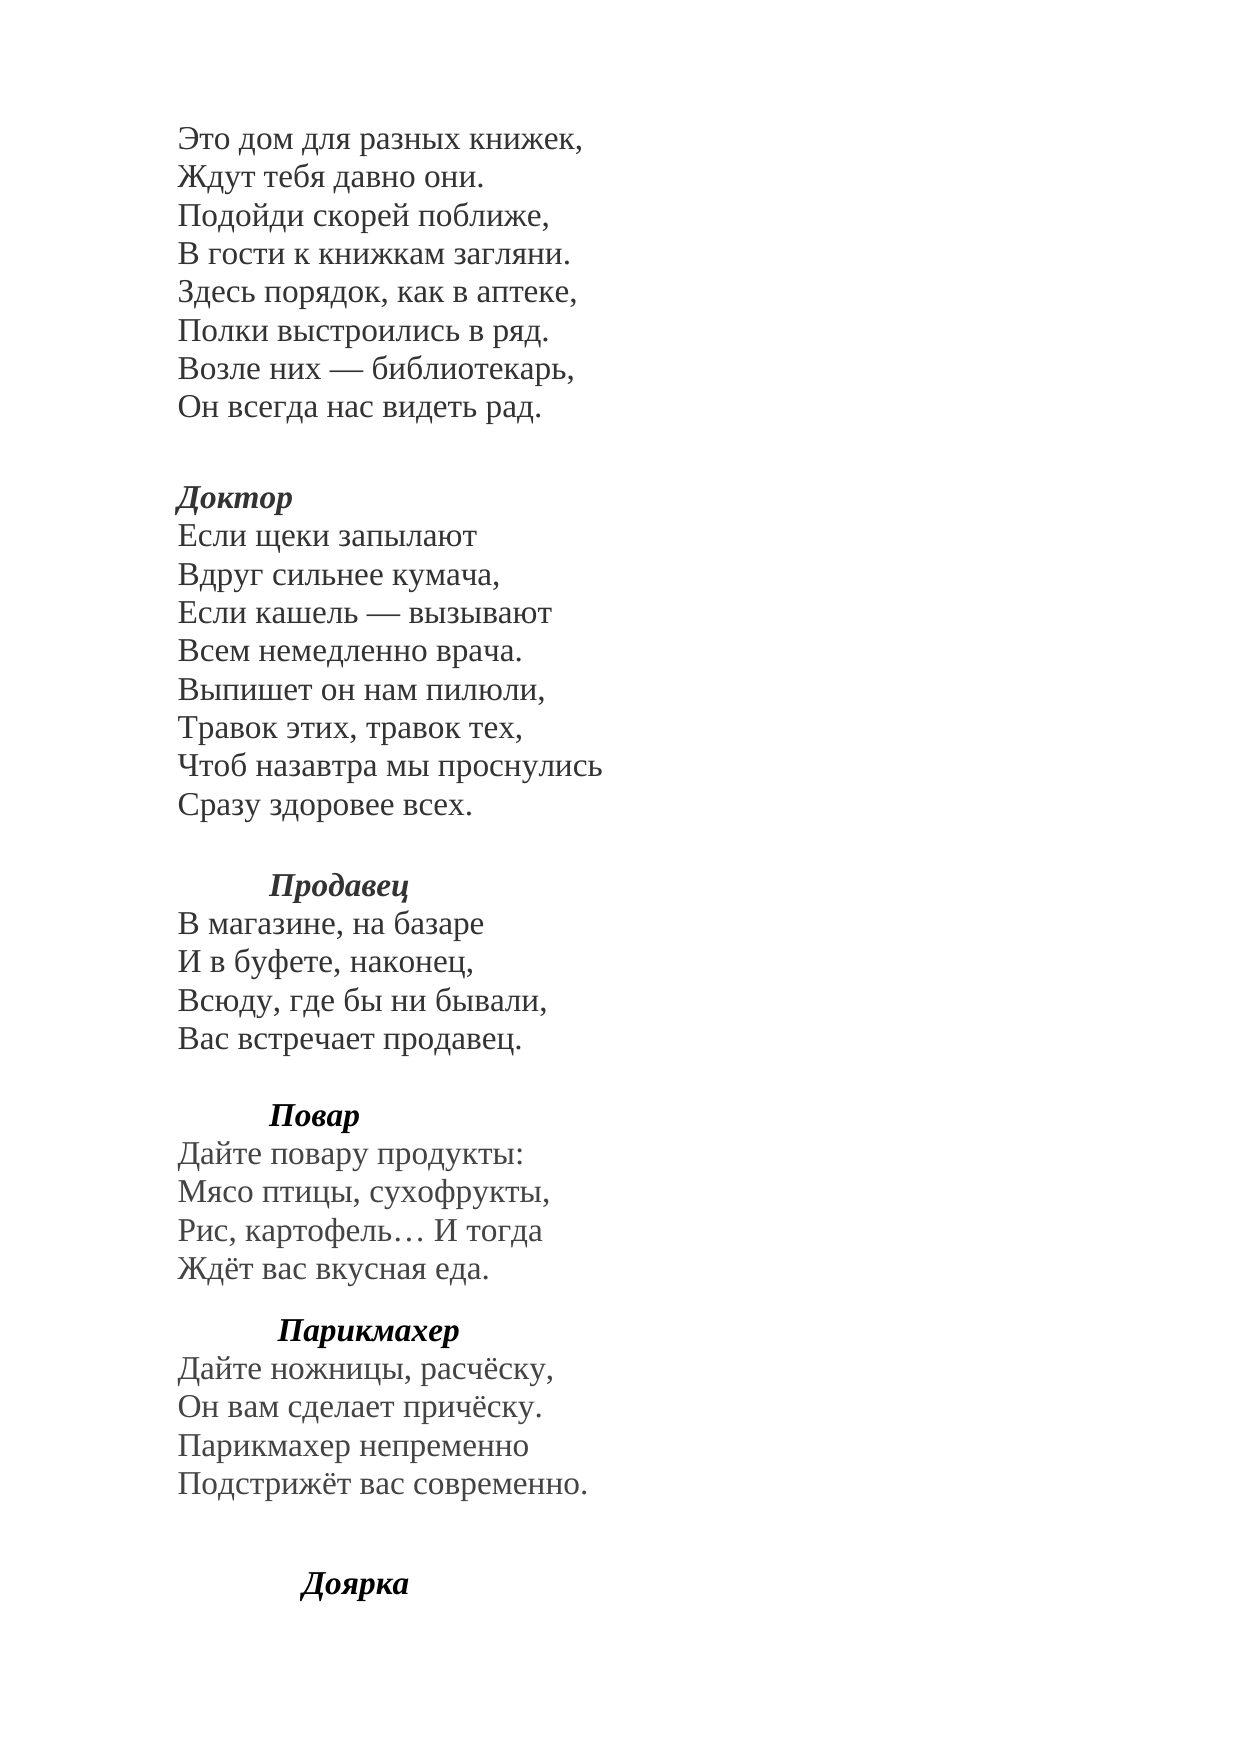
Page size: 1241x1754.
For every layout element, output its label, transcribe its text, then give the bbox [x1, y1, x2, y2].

text Доярка [177, 1563, 1152, 1602]
text Повар [177, 1095, 1152, 1133]
text Выпишет он нам пилюли, Травок этих, травок тех, Чтоб назавтра мы проснулись Сразу здоровее всех. [177, 669, 1152, 822]
text В магазине, на базаре И в буфете, наконец, Всюду, где бы ни бывали, Вас встречает продавец. [474, 903, 1152, 1057]
text Это дом для разных книжек, Ждут тебя давно они. Подойди скорей поближе, В гости к книжкам загляни. [177, 118, 1152, 271]
text Парикмахер [177, 1310, 1152, 1348]
text Продавец [177, 865, 1152, 903]
text Здесь порядок, как в аптеке, Полки выстроились в ряд. Возле них — библиотекарь, Он всегда нас видеть рад. [177, 271, 1152, 425]
text Если щеки запылают Вдруг сильнее кумача, Если кашель — вызывают Всем немедленно врача. [177, 516, 1152, 669]
text Дайте повару продукты: Мясо птицы, сухофрукты, Рис, картофель… И тогда Ждёт вас вкусная еда. [177, 1133, 1152, 1287]
text Дайте ножницы, расчёску, Он вам сделает причёску. Парикмахер непременно Подстрижёт вас современно. [177, 1348, 1152, 1502]
text Доктор [177, 477, 1152, 516]
